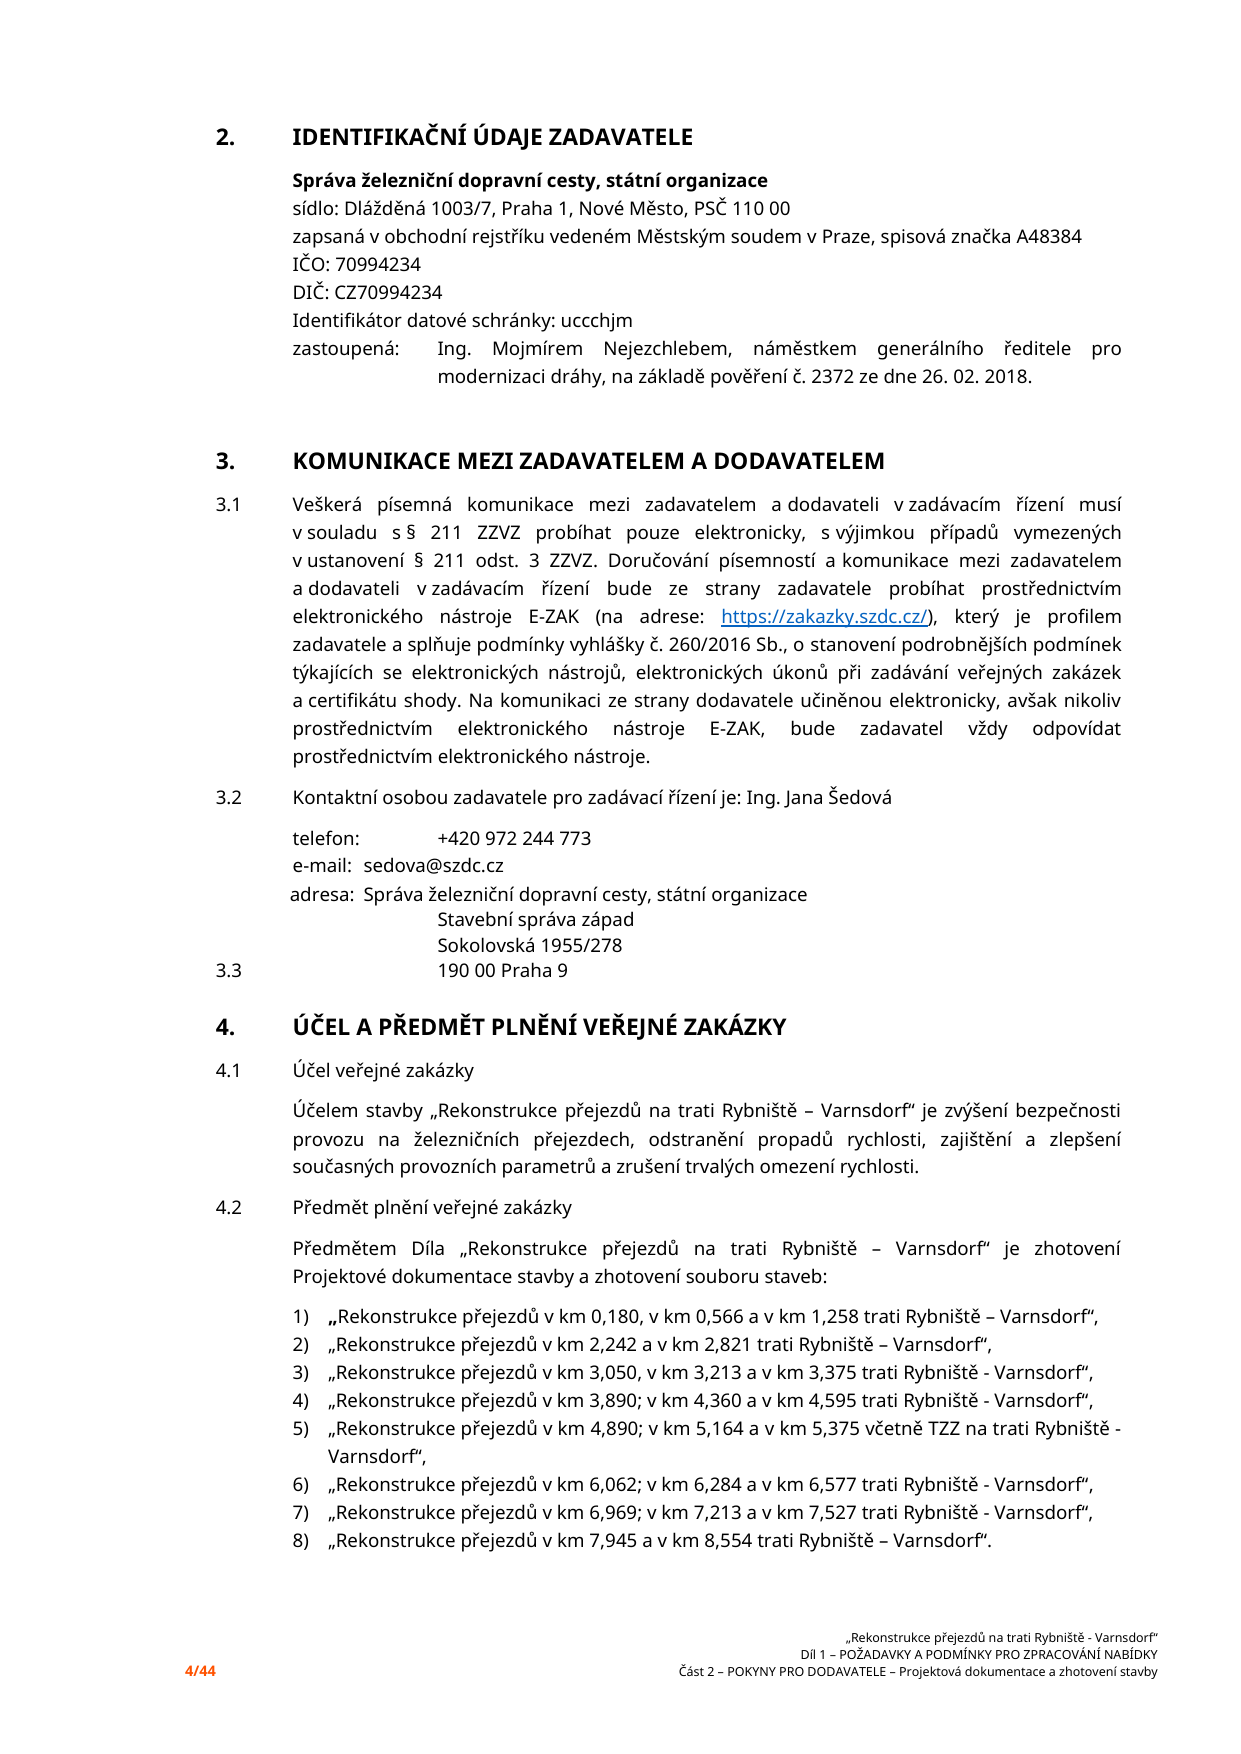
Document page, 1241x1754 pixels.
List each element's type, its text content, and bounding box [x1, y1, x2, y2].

list „Rekonstrukce přejezdů v km 4,890; v km 5,164 a v km 5,375 včetně TZZ na trati Rybniště - Varnsdorf“, [292, 1416, 1122, 1469]
text Účel veřejné zakázky [216, 1057, 1122, 1083]
text Kontaktní osobou zadavatele pro zadávací řízení je: Ing. Jana Šedová [216, 784, 1122, 810]
text ÚČEL a PŘEDMĚT PLNĚNÍ VEŘEJNÉ ZAKÁZKY [216, 1010, 1122, 1042]
list „Rekonstrukce přejezdů v km 7,945 a v km 8,554 trati Rybniště – Varnsdorf“. [292, 1528, 1122, 1553]
text IČO: 70994234 [292, 252, 1122, 277]
text Veškerá písemná komunikace mezi zadavatelem a dodavateli v zadávacím řízení musí v souladu s § 211 ZZVZ probíhat pouze elektronicky, s výjimkou případů vymezených v ustanovení § 211 odst. 3 ZZVZ. Doručování písemností a komunikace mezi zadavatelem a dodavateli v zadávacím řízení bude ze strany zadavatele probíhat prostřednictvím elektronického nástroje E-ZAK (na adrese: https://zakazky.szdc.cz/), který je profilem zadavatele a splňuje podmínky vyhlášky č. 260/2016 Sb., o stanovení podrobnějších podmínek týkajících se elektronických nástrojů, elektronických úkonů při zadávání veřejných zakázek a certifikátu shody. Na komunikaci ze strany dodavatele učiněnou elektronicky, avšak nikoliv prostřednictvím elektronického nástroje E-ZAK, bude zadavatel vždy odpovídat prostřednictvím elektronického nástroje. [216, 492, 1122, 769]
text Stavební správa západ [363, 906, 1122, 932]
list Předmětem Díla „Rekonstrukce přejezdů na trati Rybniště – Varnsdorf“ je zhotovení Projektové dokumentace stavby a zhotovení souboru staveb: [292, 1235, 1122, 1288]
text telefon: +420 972 244 773 [292, 825, 1122, 850]
text DIČ: CZ70994234 [292, 279, 1122, 305]
list „Rekonstrukce přejezdů v km 0,180, v km 0,566 a v km 1,258 trati Rybniště – Varnsdorf“, [292, 1303, 1122, 1329]
list „Rekonstrukce přejezdů v km 3,890; v km 4,360 a v km 4,595 trati Rybniště - Varnsdorf“, [292, 1387, 1122, 1413]
text e-mail: sedova@szdc.cz [292, 853, 1122, 878]
text zastoupená: Ing. Mojmírem Nejezchlebem, náměstkem generálního ředitele pro modernizaci dráhy, na základě pověření č. 2372 ze dne 26. 02. 2018. [292, 336, 1122, 389]
list „Rekonstrukce přejezdů v km 6,062; v km 6,284 a v km 6,577 trati Rybniště - Varnsdorf“, [292, 1472, 1122, 1497]
list „Rekonstrukce přejezdů v km 2,242 a v km 2,821 trati Rybniště – Varnsdorf“, [292, 1331, 1122, 1357]
text IDENTIFIKAČNÍ ÚDAJE ZADAVATELE [216, 121, 1122, 152]
list „Rekonstrukce přejezdů v km 6,969; v km 7,213 a v km 7,527 trati Rybniště - Varnsdorf“, [292, 1499, 1122, 1525]
text Předmět plnění veřejné zakázky [216, 1194, 1122, 1220]
text KOMUNIKACE MEZI ZADAVATELEM a DODAVATELEM [216, 445, 1122, 476]
text Sokolovská 1955/278 [363, 932, 1122, 957]
text Identifikátor datové schránky: uccchjm [292, 308, 1122, 333]
text adresa: Správa železniční dopravní cesty, státní organizace [289, 881, 1122, 906]
text sídlo: Dlážděná 1003/7, Praha 1, Nové Město, PSČ 110 00 [292, 196, 1122, 221]
text 190 00 Praha 9 [216, 957, 1122, 983]
text zapsaná v obchodní rejstříku vedeném Městským soudem v Praze, spisová značka A48384 [292, 223, 1122, 249]
text Účelem stavby „Rekonstrukce přejezdů na trati Rybniště – Varnsdorf“ je zvýšení bezpečnosti provozu na železničních přejezdech, odstranění propadů rychlosti, zajištění a zlepšení současných provozních parametrů a zrušení trvalých omezení rychlosti. [292, 1098, 1122, 1179]
text Správa železniční dopravní cesty, státní organizace [292, 167, 1122, 193]
list „Rekonstrukce přejezdů v km 3,050, v km 3,213 a v km 3,375 trati Rybniště - Varnsdorf“, [292, 1359, 1122, 1385]
